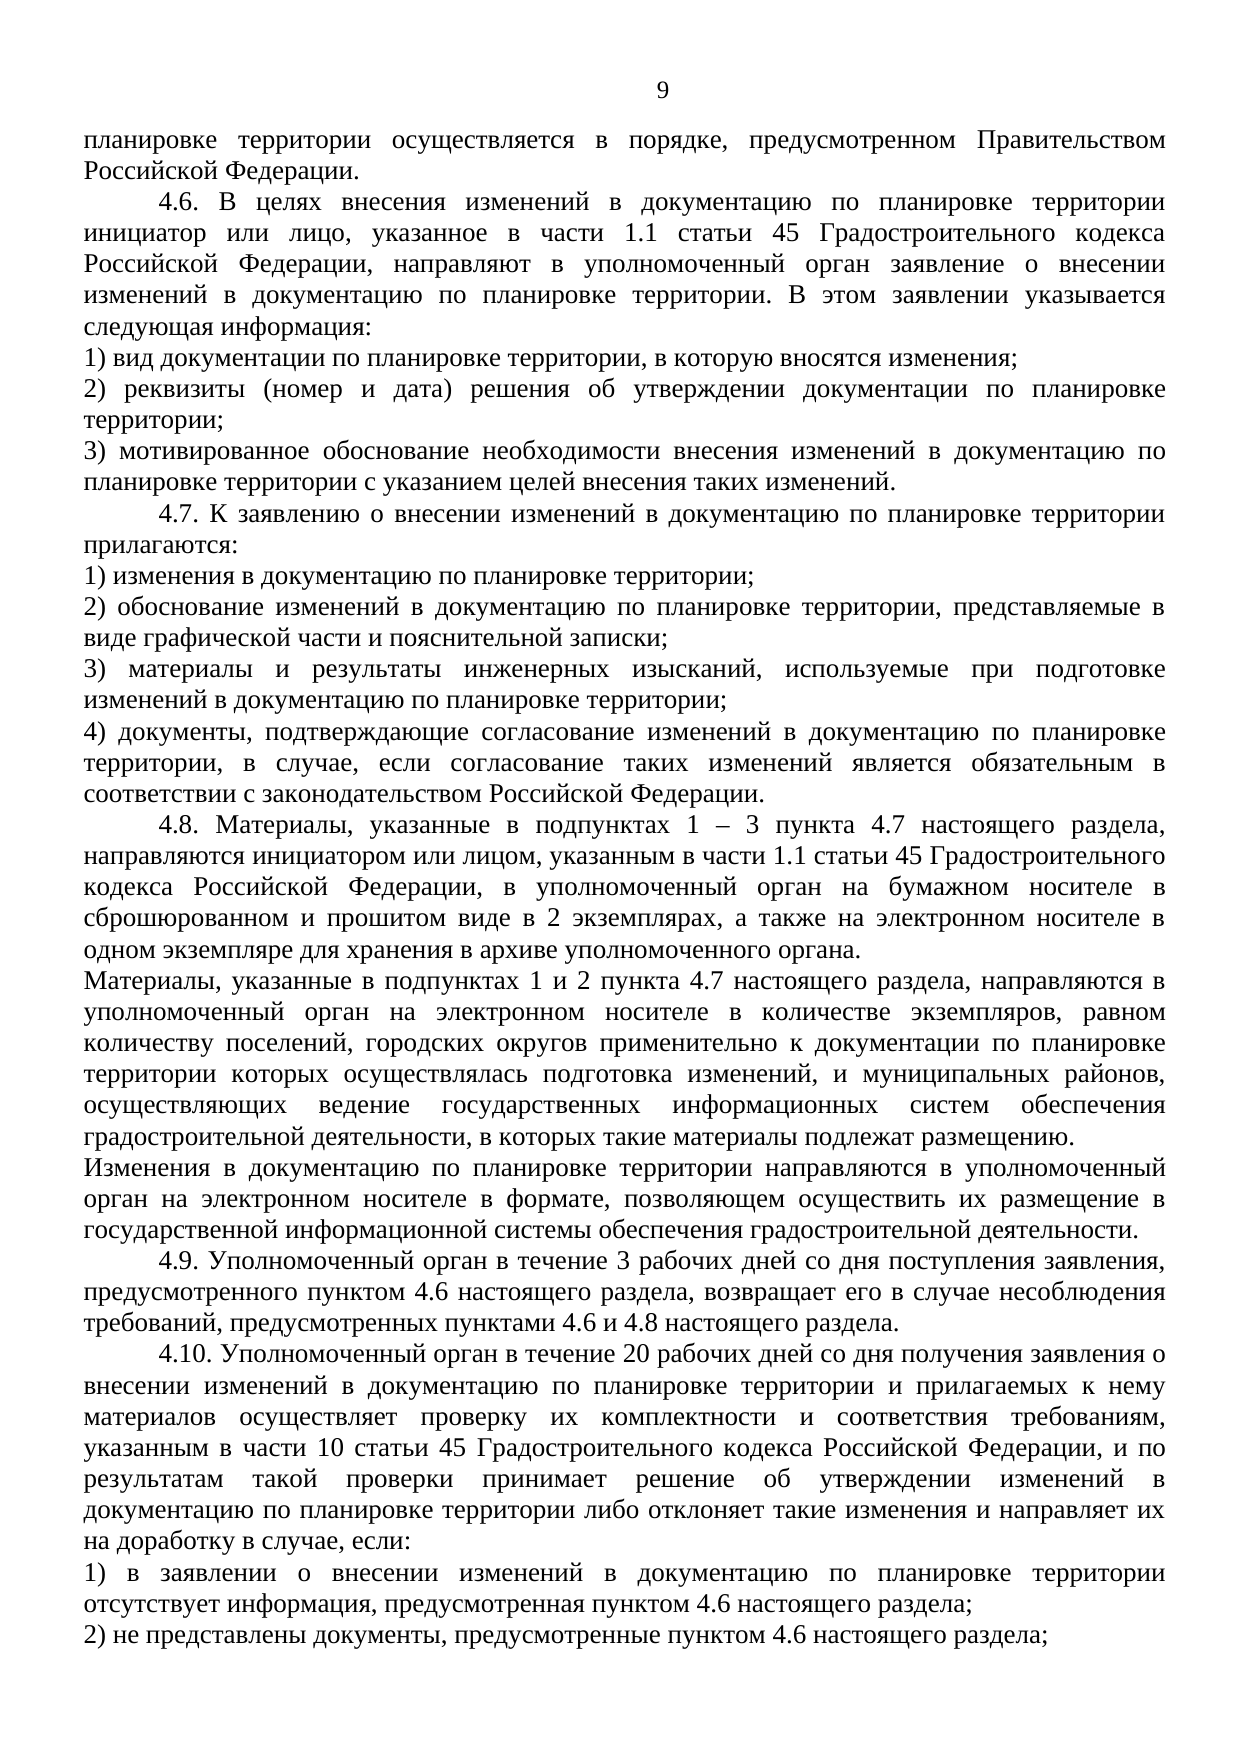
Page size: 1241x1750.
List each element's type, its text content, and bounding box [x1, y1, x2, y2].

text 4) документы, подтверждающие согласование изменений в документацию по планировке территории, в случае, если согласование таких изменений является обязательным в соответствии с законодательством Российской Федерации. [83, 715, 1167, 808]
text 2) реквизиты (номер и дата) решения об утверждении документации по планировке территории; [83, 372, 1167, 434]
text 4.6. В целях внесения изменений в документацию по планировке территории инициатор или лицо, указанное в части 1.1 статьи 45 Градостроительного кодекса Российской Федерации, направляют в уполномоченный орган заявление о внесении изменений в документацию по планировке территории. В этом заявлении указывается следующая информация: [83, 185, 1167, 341]
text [83, 123, 1167, 185]
text Изменения в документацию по планировке территории направляются в уполномоченный орган на электронном носителе в формате, позволяющем осуществить их размещение в государственной информационной системы обеспечения градостроительной деятельности. [83, 1151, 1167, 1244]
text 4.10. Уполномоченный орган в течение 20 рабочих дней со дня получения заявления о внесении изменений в документацию по планировке территории и прилагаемых к нему материалов осуществляет проверку их комплектности и соответствия требованиям, указанным в части 10 статьи 45 Градостроительного кодекса Российской Федерации, и по результатам такой проверки принимает решение об утверждении изменений в документацию по планировке территории либо отклоняет такие изменения и направляет их на доработку в случае, если: [83, 1338, 1167, 1556]
text 1) изменения в документацию по планировке территории; [83, 559, 1167, 590]
text 3) мотивированное обоснование необходимости внесения изменений в документацию по планировке территории с указанием целей внесения таких изменений. [83, 434, 1167, 497]
text 2) не представлены документы, предусмотренные пунктом 4.6 настоящего раздела; [83, 1618, 1167, 1649]
text 4.8. Материалы, указанные в подпунктах 1 – 3 пункта 4.7 настоящего раздела, направляются инициатором или лицом, указанным в части 1.1 статьи 45 Градостроительного кодекса Российской Федерации, в уполномоченный орган на бумажном носителе в сброшюрованном и прошитом виде в 2 экземплярах, а также на электронном носителе в одном экземпляре для хранения в архиве уполномоченного органа. [83, 808, 1167, 964]
text 4.7. К заявлению о внесении изменений в документацию по планировке территории прилагаются: [83, 497, 1167, 559]
text 1) в заявлении о внесении изменений в документацию по планировке территории отсутствует информация, предусмотренная пунктом 4.6 настоящего раздела; [83, 1556, 1167, 1618]
text 1) вид документации по планировке территории, в которую вносятся изменения; [83, 341, 1167, 372]
text 3) материалы и результаты инженерных изысканий, используемые при подготовке изменений в документацию по планировке территории; [83, 652, 1167, 715]
text 2) обоснование изменений в документацию по планировке территории, представляемые в виде графической части и пояснительной записки; [83, 590, 1167, 652]
text Материалы, указанные в подпунктах 1 и 2 пункта 4.7 настоящего раздела, направляются в уполномоченный орган на электронном носителе в количестве экземпляров, равном количеству поселений, городских округов применительно к документации по планировке территории которых осуществлялась подготовка изменений, и муниципальных районов, осуществляющих ведение государственных информационных систем обеспечения градостроительной деятельности, в которых такие материалы подлежат размещению. [83, 964, 1167, 1151]
text 4.9. Уполномоченный орган в течение 3 рабочих дней со дня поступления заявления, предусмотренного пунктом 4.6 настоящего раздела, возвращает его в случае несоблюдения требований, предусмотренных пунктами 4.6 и 4.8 настоящего раздела. [83, 1244, 1167, 1338]
